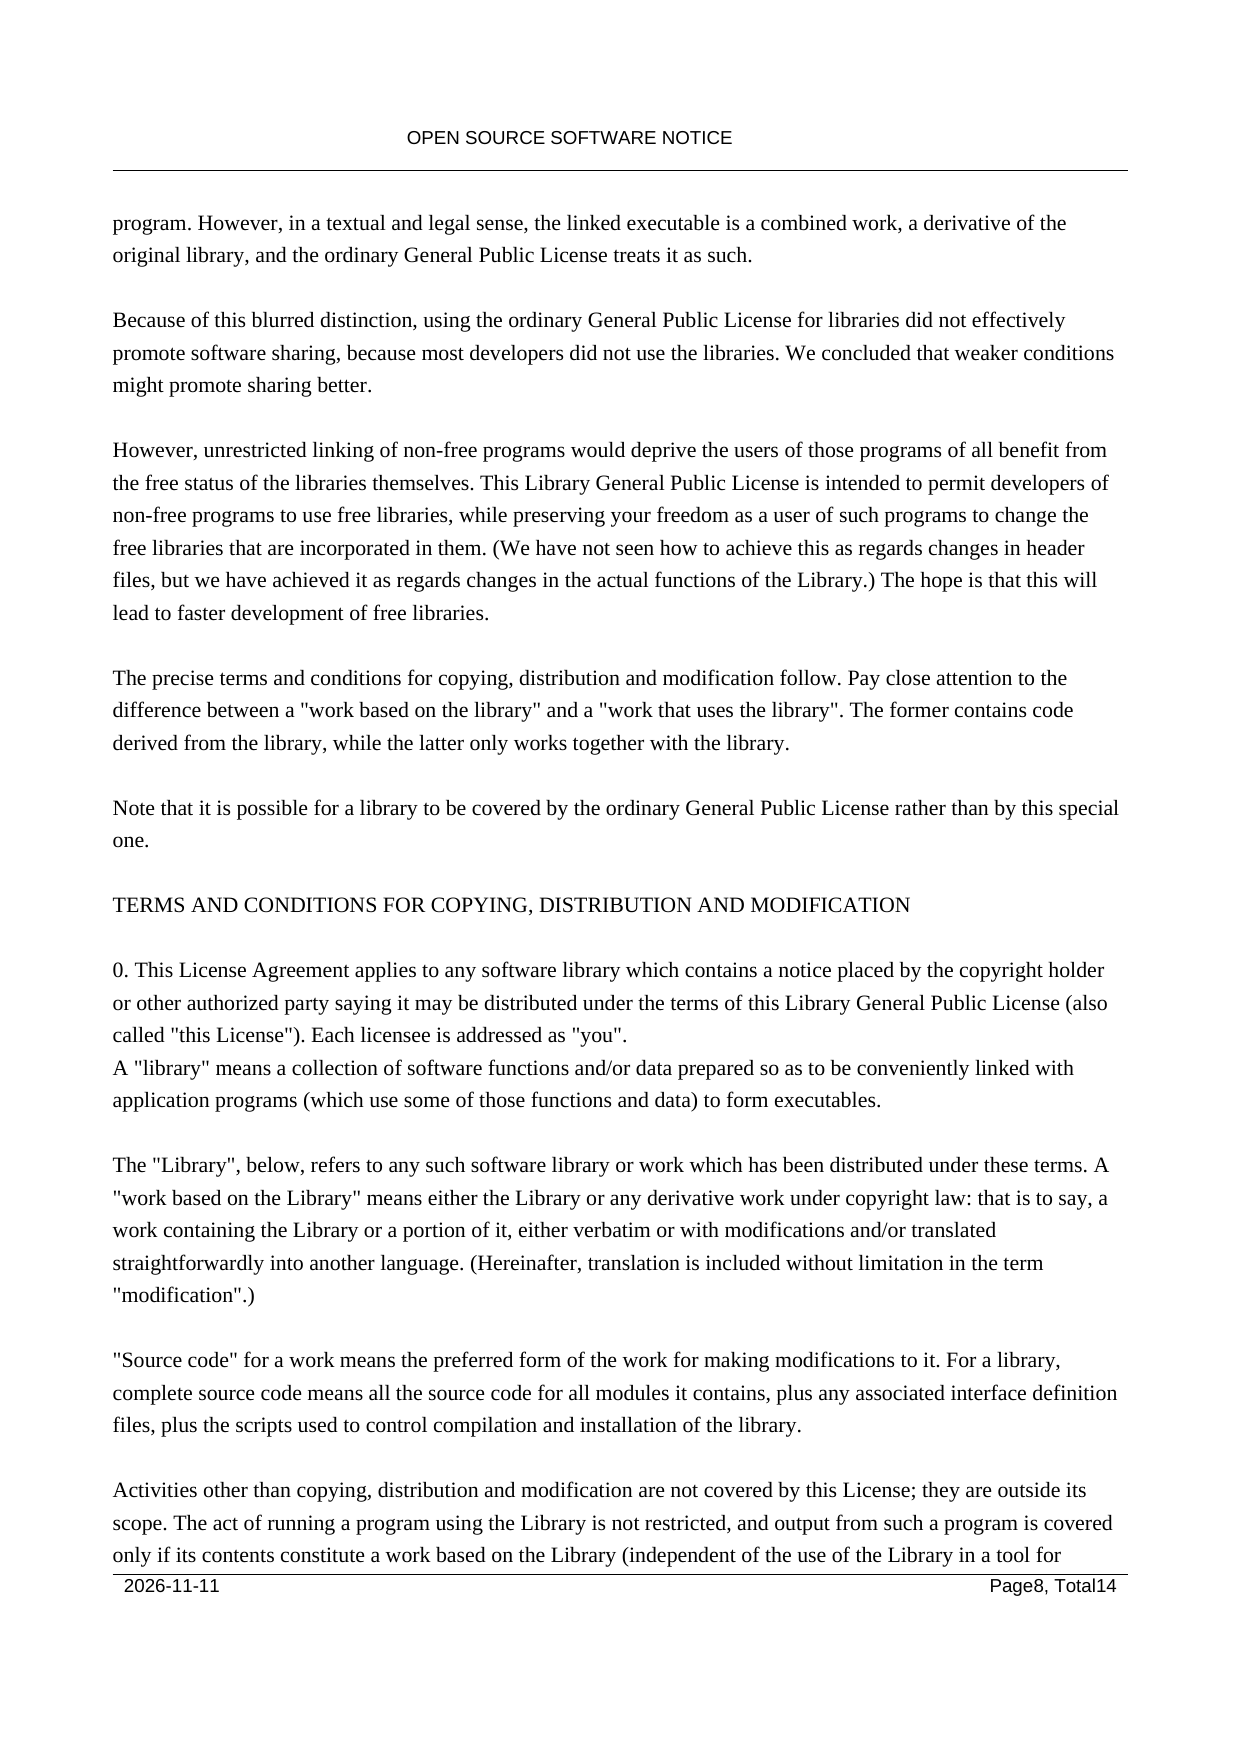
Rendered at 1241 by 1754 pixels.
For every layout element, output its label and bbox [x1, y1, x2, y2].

text [112, 206, 1128, 1571]
